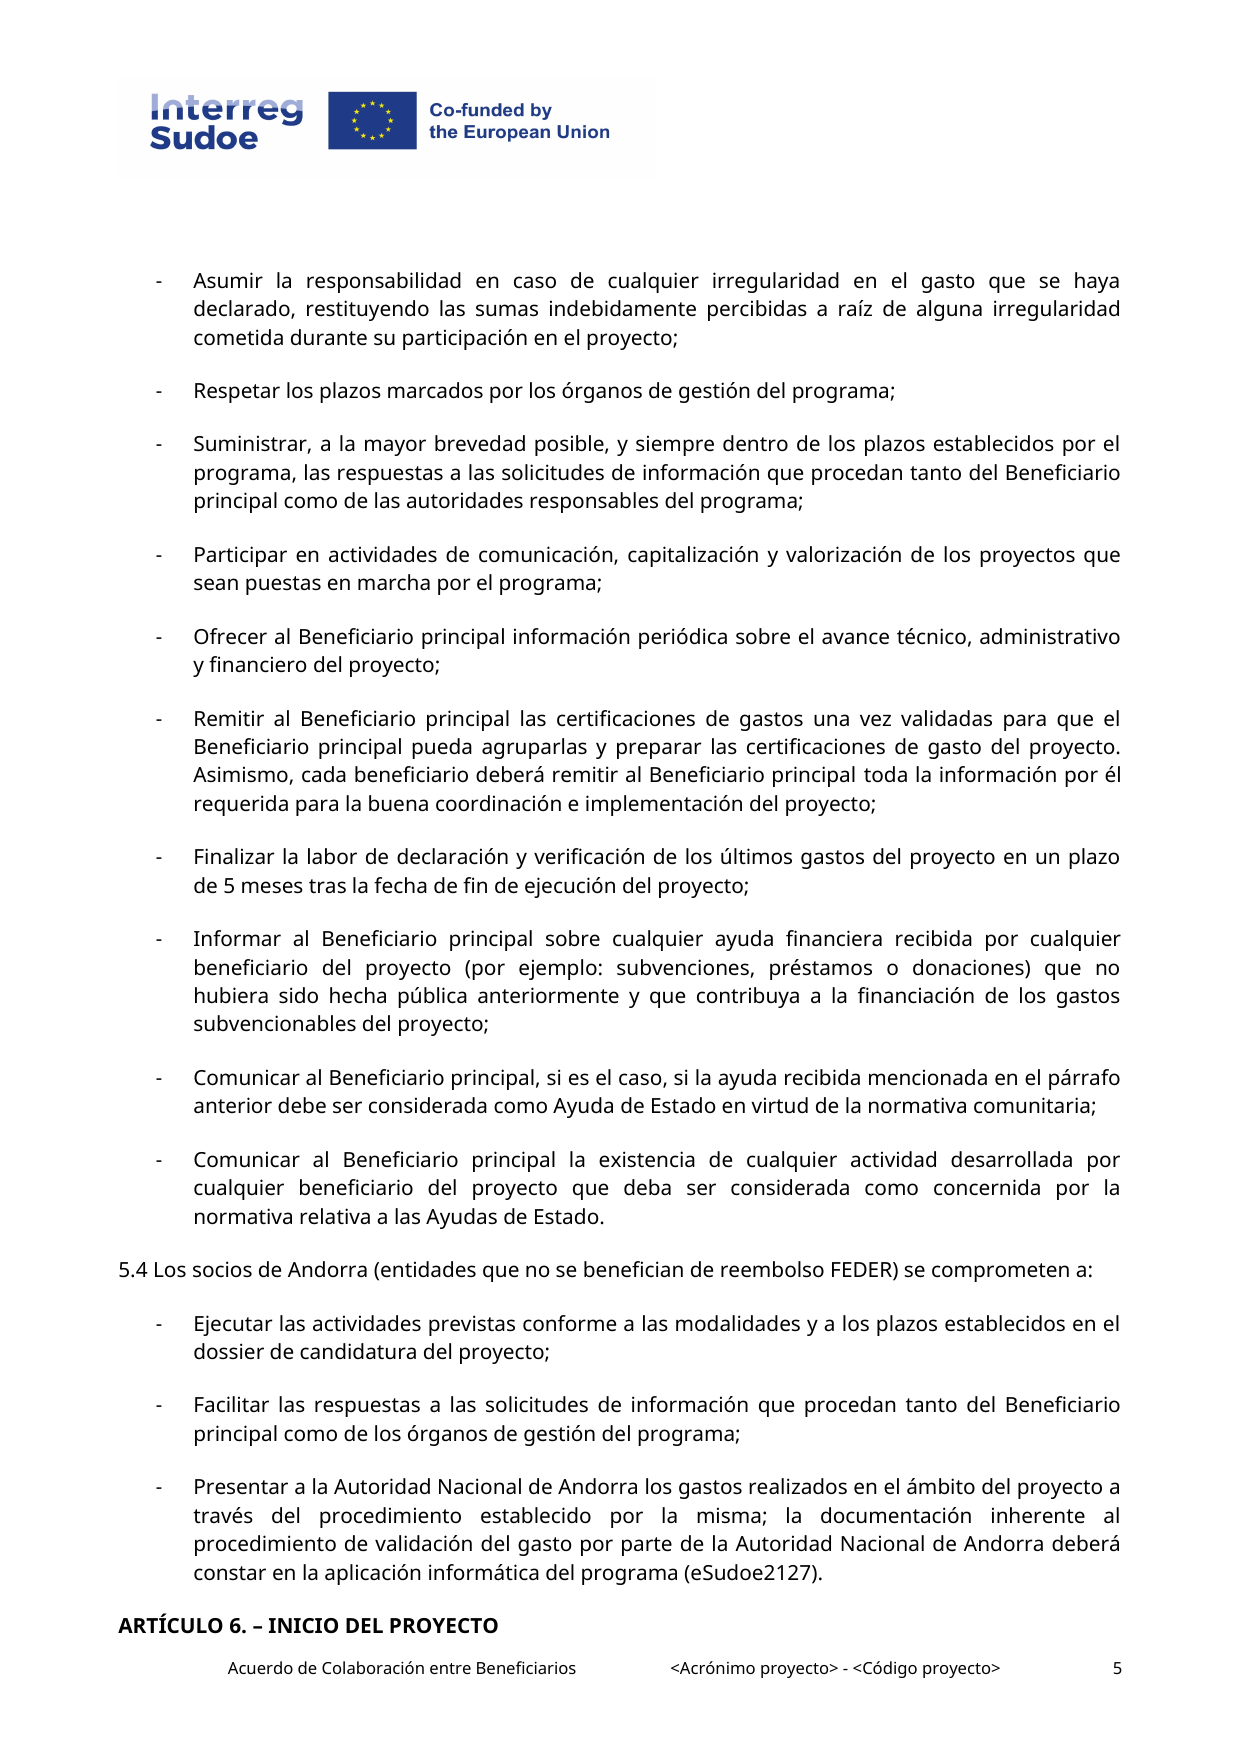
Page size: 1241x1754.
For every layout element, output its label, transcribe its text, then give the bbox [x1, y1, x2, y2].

list Ejecutar las actividades previstas conforme a las modalidades y a los plazos establecidos en el dossier de candidatura del proyecto; [156, 1309, 1122, 1366]
list Facilitar las respuestas a las solicitudes de información que procedan tanto del Beneficiario principal como de los órganos de gestión del programa; [156, 1391, 1122, 1447]
text ARTÍCULO 6. – INICIO DEL PROYECTO [118, 1611, 1122, 1639]
list Suministrar, a la mayor brevedad posible, y siempre dentro de los plazos establecidos por el programa, las respuestas a las solicitudes de información que procedan tanto del Beneficiario principal como de las autoridades responsables del programa; [156, 429, 1122, 515]
list Participar en actividades de comunicación, capitalización y valorización de los proyectos que sean puestas en marcha por el programa; [156, 540, 1122, 597]
list Remitir al Beneficiario principal las certificaciones de gastos una vez validadas para que el Beneficiario principal pueda agruparlas y preparar las certificaciones de gasto del proyecto. Asimismo, cada beneficiario deberá remitir al Beneficiario principal toda la información por él requerida para la buena coordinación e implementación del proyecto; [156, 704, 1122, 817]
list Asumir la responsabilidad en caso de cualquier irregularidad en el gasto que se haya declarado, restituyendo las sumas indebidamente percibidas a raíz de alguna irregularidad cometida durante su participación en el proyecto; [156, 266, 1122, 351]
picture [118, 75, 658, 180]
list Presentar a la Autoridad Nacional de Andorra los gastos realizados en el ámbito del proyecto a través del procedimiento establecido por la misma; la documentación inherente al procedimiento de validación del gasto por parte de la Autoridad Nacional de Andorra deberá constar en la aplicación informática del programa (eSudoe2127). [156, 1472, 1122, 1586]
list Informar al Beneficiario principal sobre cualquier ayuda financiera recibida por cualquier beneficiario del proyecto (por ejemplo: subvenciones, préstamos o donaciones) que no hubiera sido hecha pública anteriormente y que contribuya a la financiación de los gastos subvencionables del proyecto; [156, 924, 1122, 1038]
text 5.4 Los socios de Andorra (entidades que no se benefician de reembolso FEDER) se comprometen a: [118, 1255, 1122, 1284]
list Respetar los plazos marcados por los órganos de gestión del programa; [156, 376, 1122, 404]
list Comunicar al Beneficiario principal la existencia de cualquier actividad desarrollada por cualquier beneficiario del proyecto que deba ser considerada como concernida por la normativa relativa a las Ayudas de Estado. [156, 1145, 1122, 1230]
list Ofrecer al Beneficiario principal información periódica sobre el avance técnico, administrativo y financiero del proyecto; [156, 622, 1122, 679]
list Finalizar la labor de declaración y verificación de los últimos gastos del proyecto en un plazo de 5 meses tras la fecha de fin de ejecución del proyecto; [156, 842, 1122, 899]
list Comunicar al Beneficiario principal, si es el caso, si la ayuda recibida mencionada en el párrafo anterior debe ser considerada como Ayuda de Estado en virtud de la normativa comunitaria; [156, 1063, 1122, 1120]
